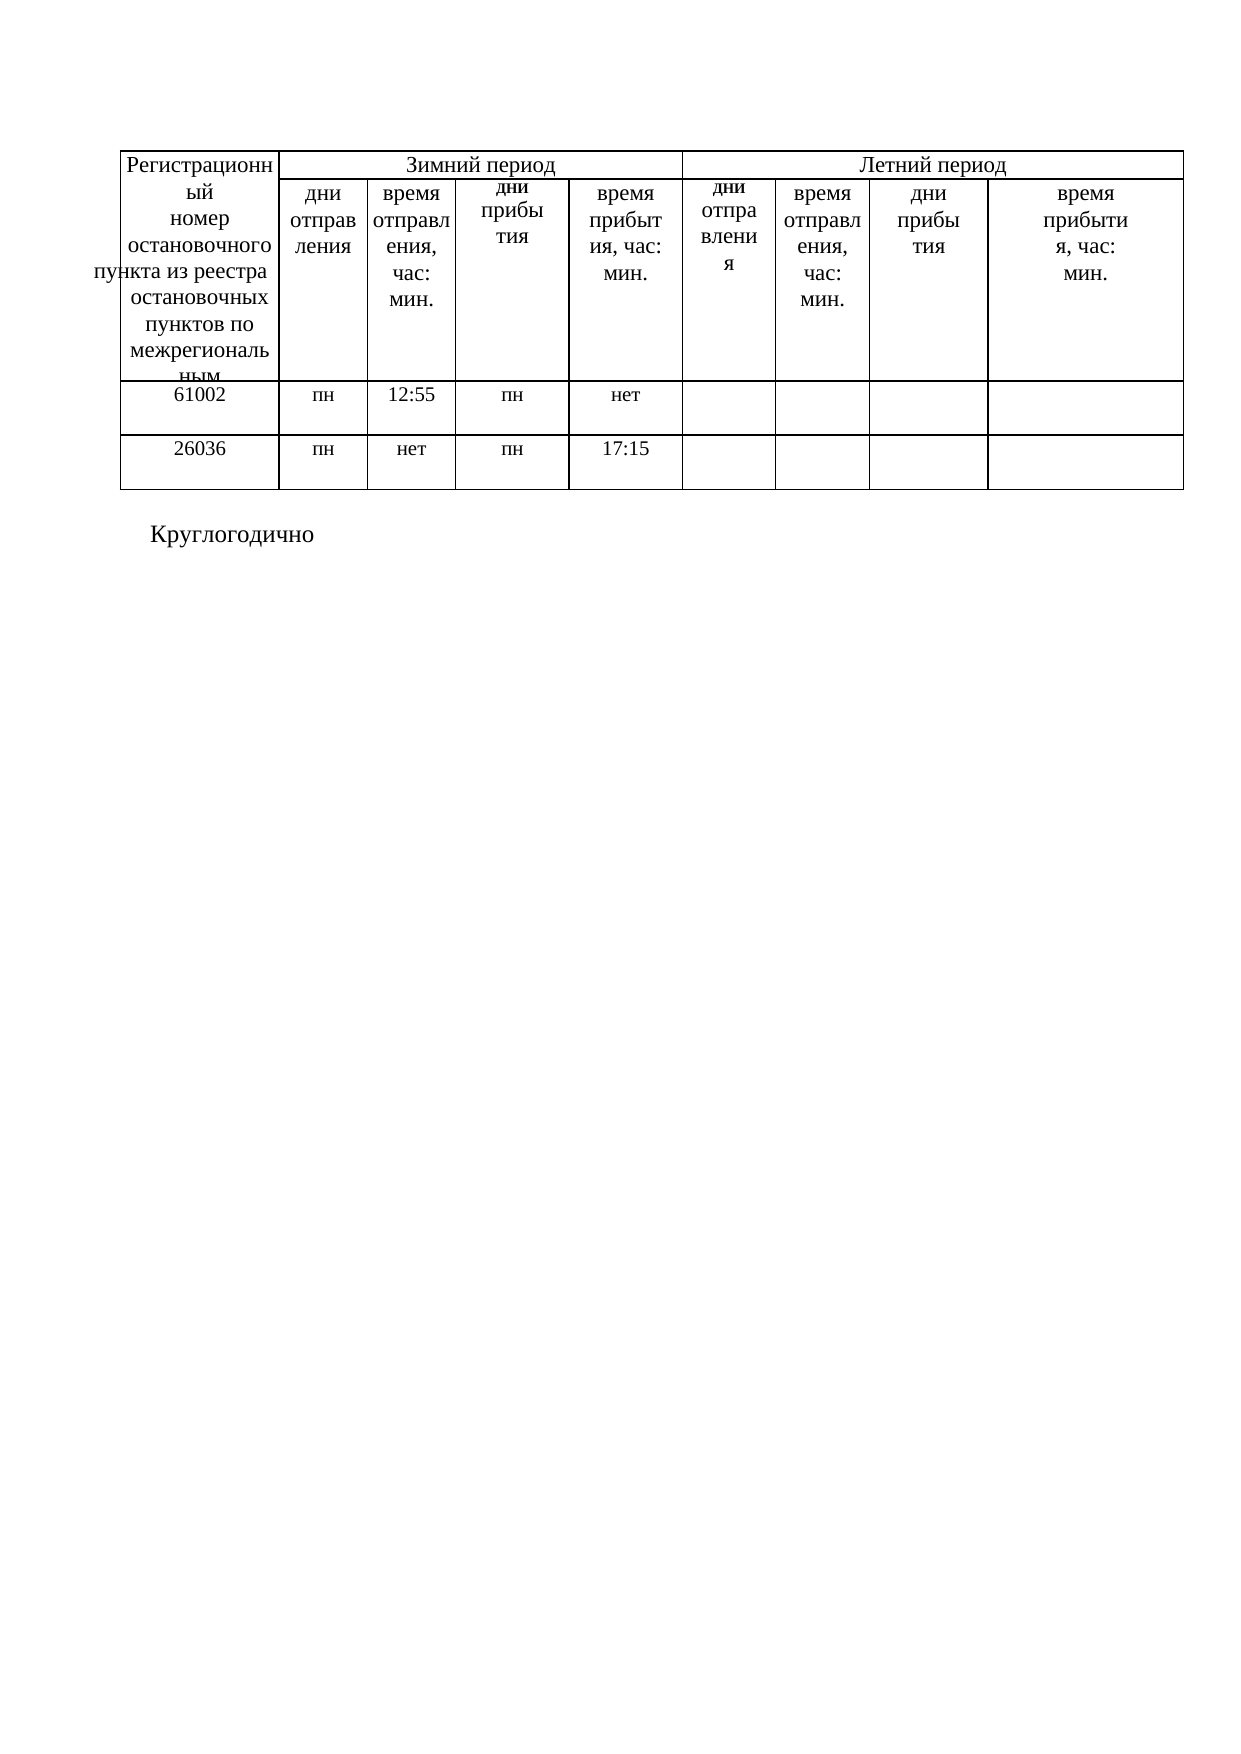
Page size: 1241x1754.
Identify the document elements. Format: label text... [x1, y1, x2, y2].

table_cell пн [280, 436, 367, 489]
text Круглогодично [150, 519, 1090, 548]
table_cell [776, 436, 869, 489]
table_cell 17:15 [570, 436, 682, 489]
table_header Летний период [683, 152, 1183, 178]
table_cell ДНИ отпра влени я [683, 180, 775, 380]
table_cell 12:55 [368, 382, 455, 434]
table_cell пн [456, 382, 568, 434]
table_cell [989, 436, 1183, 489]
table_cell 26036 [121, 436, 278, 489]
table_cell время отправл ения, час: мин. [368, 180, 455, 380]
table_cell время отправл ения, час: мин. [776, 180, 869, 380]
table_cell ДНИ прибы тия [456, 180, 568, 380]
table_cell нет [368, 436, 455, 489]
table_cell [683, 436, 775, 489]
table_cell пн [456, 436, 568, 489]
table_cell [989, 382, 1183, 434]
table_cell [870, 436, 987, 489]
table_cell время прибыт ия, час: мин. [570, 180, 682, 380]
table_cell дни отправ ления [280, 180, 367, 380]
table_cell нет [570, 382, 682, 434]
table_cell время прибыти я, час: мин. [989, 180, 1183, 380]
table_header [121, 152, 278, 380]
table_header Зимний период [280, 152, 682, 178]
table_cell [776, 382, 869, 434]
table_cell [683, 382, 775, 434]
table_cell дни прибы тия [870, 180, 987, 380]
table_cell пн [280, 382, 367, 434]
table_cell 61002 [121, 382, 278, 434]
table_cell [870, 382, 987, 434]
